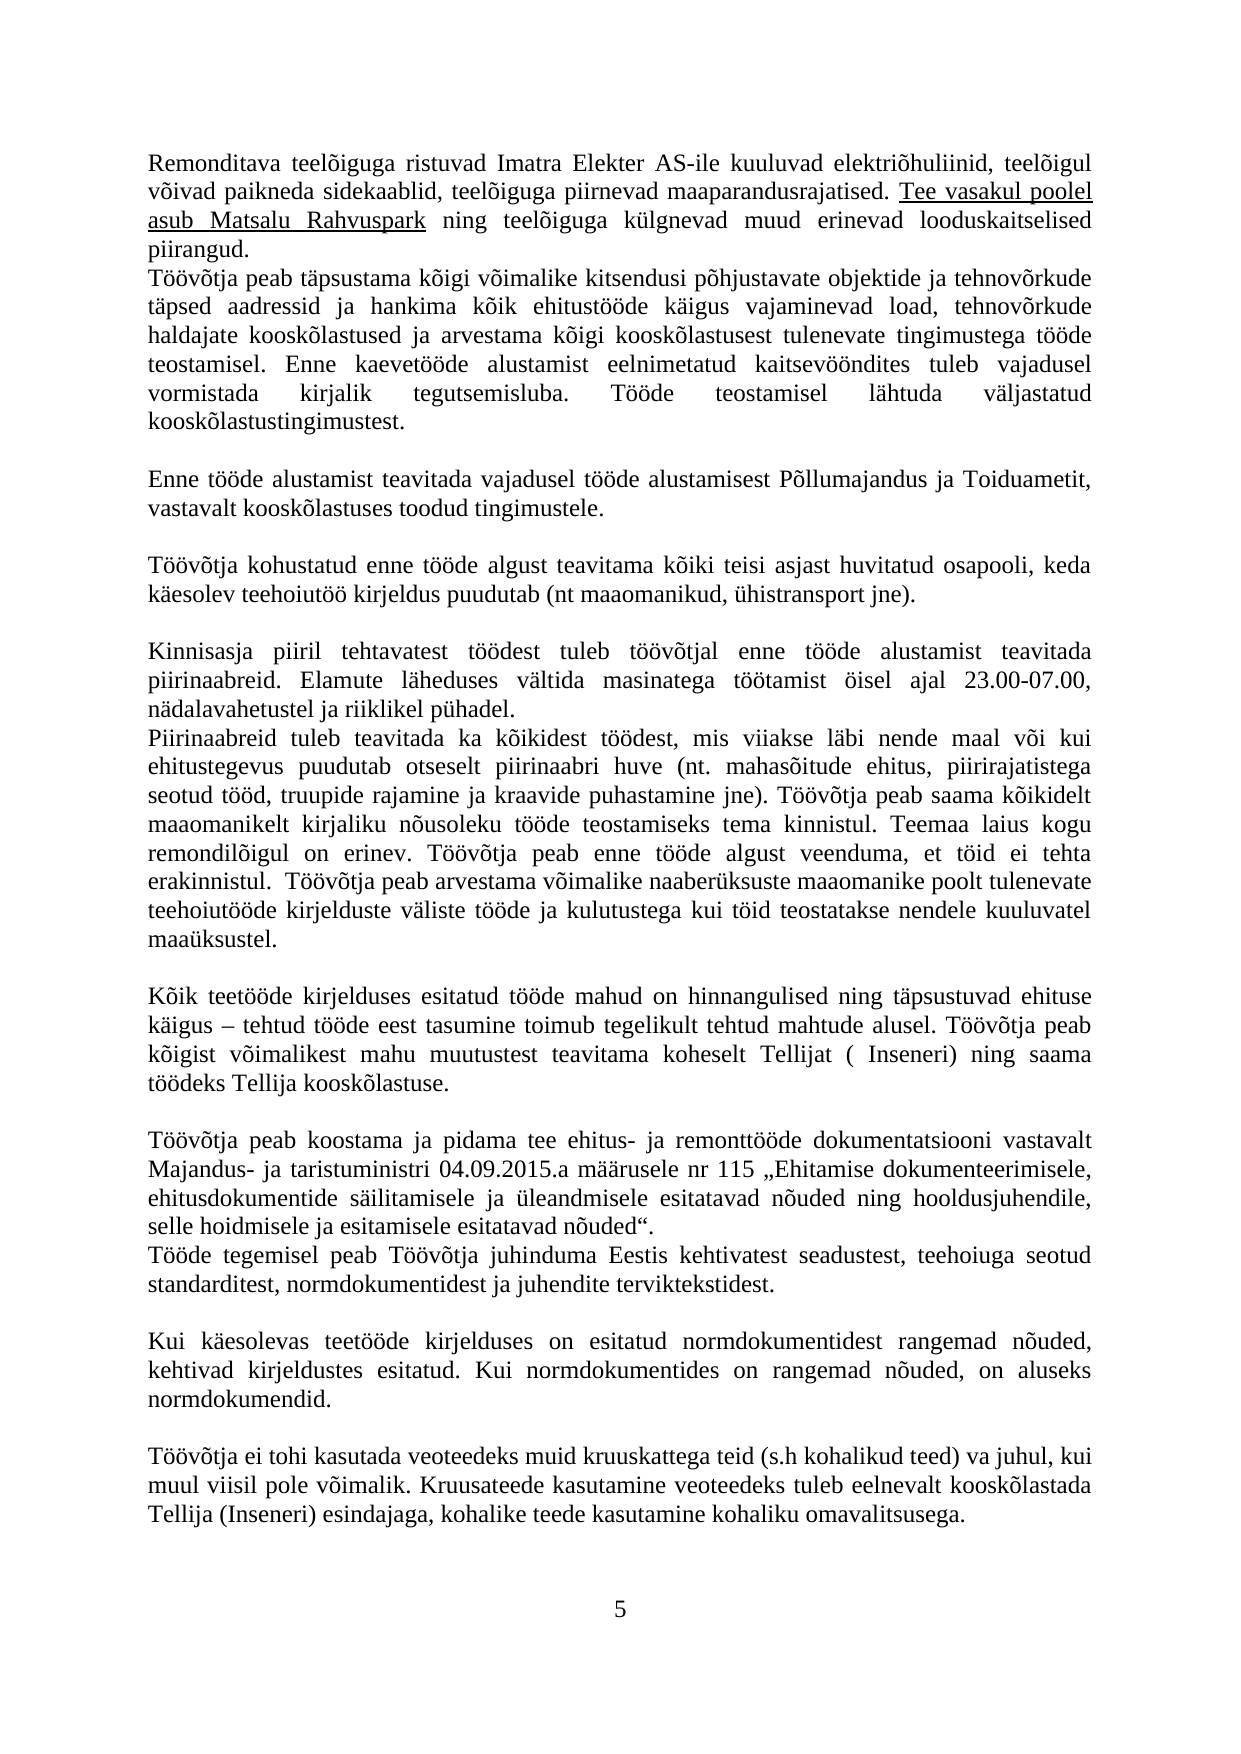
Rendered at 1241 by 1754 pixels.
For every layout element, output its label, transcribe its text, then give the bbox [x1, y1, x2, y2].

text Kinnisasja piiril tehtavatest töödest tuleb töövõtjal enne tööde alustamist teavitada piirinaabreid. Elamute läheduses vältida masinatega töötamist öisel ajal 23.00-07.00, nädalavahetustel ja riiklikel pühadel. [148, 636, 1092, 723]
text Enne tööde alustamist teavitada vajadusel tööde alustamisest Põllumajandus ja Toiduametit, vastavalt kooskõlastuses toodud tingimustele. [148, 464, 1092, 521]
text Kõik teetööde kirjelduses esitatud tööde mahud on hinnangulised ning täpsustuvad ehituse käigus – tehtud tööde eest tasumine toimub tegelikult tehtud mahtude alusel. Töövõtja peab kõigist võimalikest mahu muutustest teavitama koheselt Tellijat ( Inseneri) ning saama töödeks Tellija kooskõlastuse. [148, 981, 1092, 1096]
text Töövõtja peab koostama ja pidama tee ehitus- ja remonttööde dokumentatsiooni vastavalt Majandus- ja taristuministri 04.09.2015.a määrusele nr 115 „Ehitamise dokumenteerimisele, ehitusdokumentide säilitamisele ja üleandmisele esitatavad nõuded ning hooldusjuhendile, selle hoidmisele ja esitamisele esitatavad nõuded“. [148, 1125, 1092, 1240]
text Remonditava teelõiguga ristuvad Imatra Elekter AS-ile kuuluvad elektriõhuliinid, teelõigul võivad paikneda sidekaablid, teelõiguga piirnevad maaparandusrajatised. Tee vasakul poolel asub Matsalu Rahvuspark ning teelõiguga külgnevad muud erinevad looduskaitselised piirangud. [148, 148, 1092, 263]
text Piirinaabreid tuleb teavitada ka kõikidest töödest, mis viiakse läbi nende maal või kui ehitustegevus puudutab otseselt piirinaabri huve (nt. mahasõitude ehitus, piirirajatistega seotud tööd, truupide rajamine ja kraavide puhastamine jne). Töövõtja peab saama kõikidelt maaomanikelt kirjaliku nõusoleku tööde teostamiseks tema kinnistul. Teemaa laius kogu remondilõigul on erinev. Töövõtja peab enne tööde algust veenduma, et töid ei tehta erakinnistul. Töövõtja peab arvestama võimalike naaberüksuste maaomanike poolt tulenevate teehoiutööde kirjelduste väliste tööde ja kulutustega kui töid teostatakse nendele kuuluvatel maaüksustel. [148, 723, 1092, 953]
text Töövõtja peab täpsustama kõigi võimalike kitsendusi põhjustavate objektide ja tehnovõrkude täpsed aadressid ja hankima kõik ehitustööde käigus vajaminevad load, tehnovõrkude haldajate kooskõlastused ja arvestama kõigi kooskõlastusest tulenevate tingimustega tööde teostamisel. Enne kaevetööde alustamist eelnimetatud kaitsevööndites tuleb vajadusel vormistada kirjalik tegutsemisluba. Tööde teostamisel lähtuda väljastatud kooskõlastustingimustest. [148, 263, 1092, 435]
text Kui käesolevas teetööde kirjelduses on esitatud normdokumentidest rangemad nõuded, kehtivad kirjeldustes esitatud. Kui normdokumentides on rangemad nõuded, on aluseks normdokumendid. [148, 1326, 1092, 1413]
text Töövõtja ei tohi kasutada veoteedeks muid kruuskattega teid (s.h kohalikud teed) va juhul, kui muul viisil pole võimalik. Kruusateede kasutamine veoteedeks tuleb eelnevalt kooskõlastada Tellija (Inseneri) esindajaga, kohalike teede kasutamine kohaliku omavalitsusega. [148, 1441, 1092, 1528]
text Töövõtja kohustatud enne tööde algust teavitama kõiki teisi asjast huvitatud osapooli, keda käesolev teehoiutöö kirjeldus puudutab (nt maaomanikud, ühistransport jne). [148, 550, 1092, 608]
text Tööde tegemisel peab Töövõtja juhinduma Eestis kehtivatest seadustest, teehoiuga seotud standarditest, normdokumentidest ja juhendite terviktekstidest. [148, 1240, 1092, 1298]
